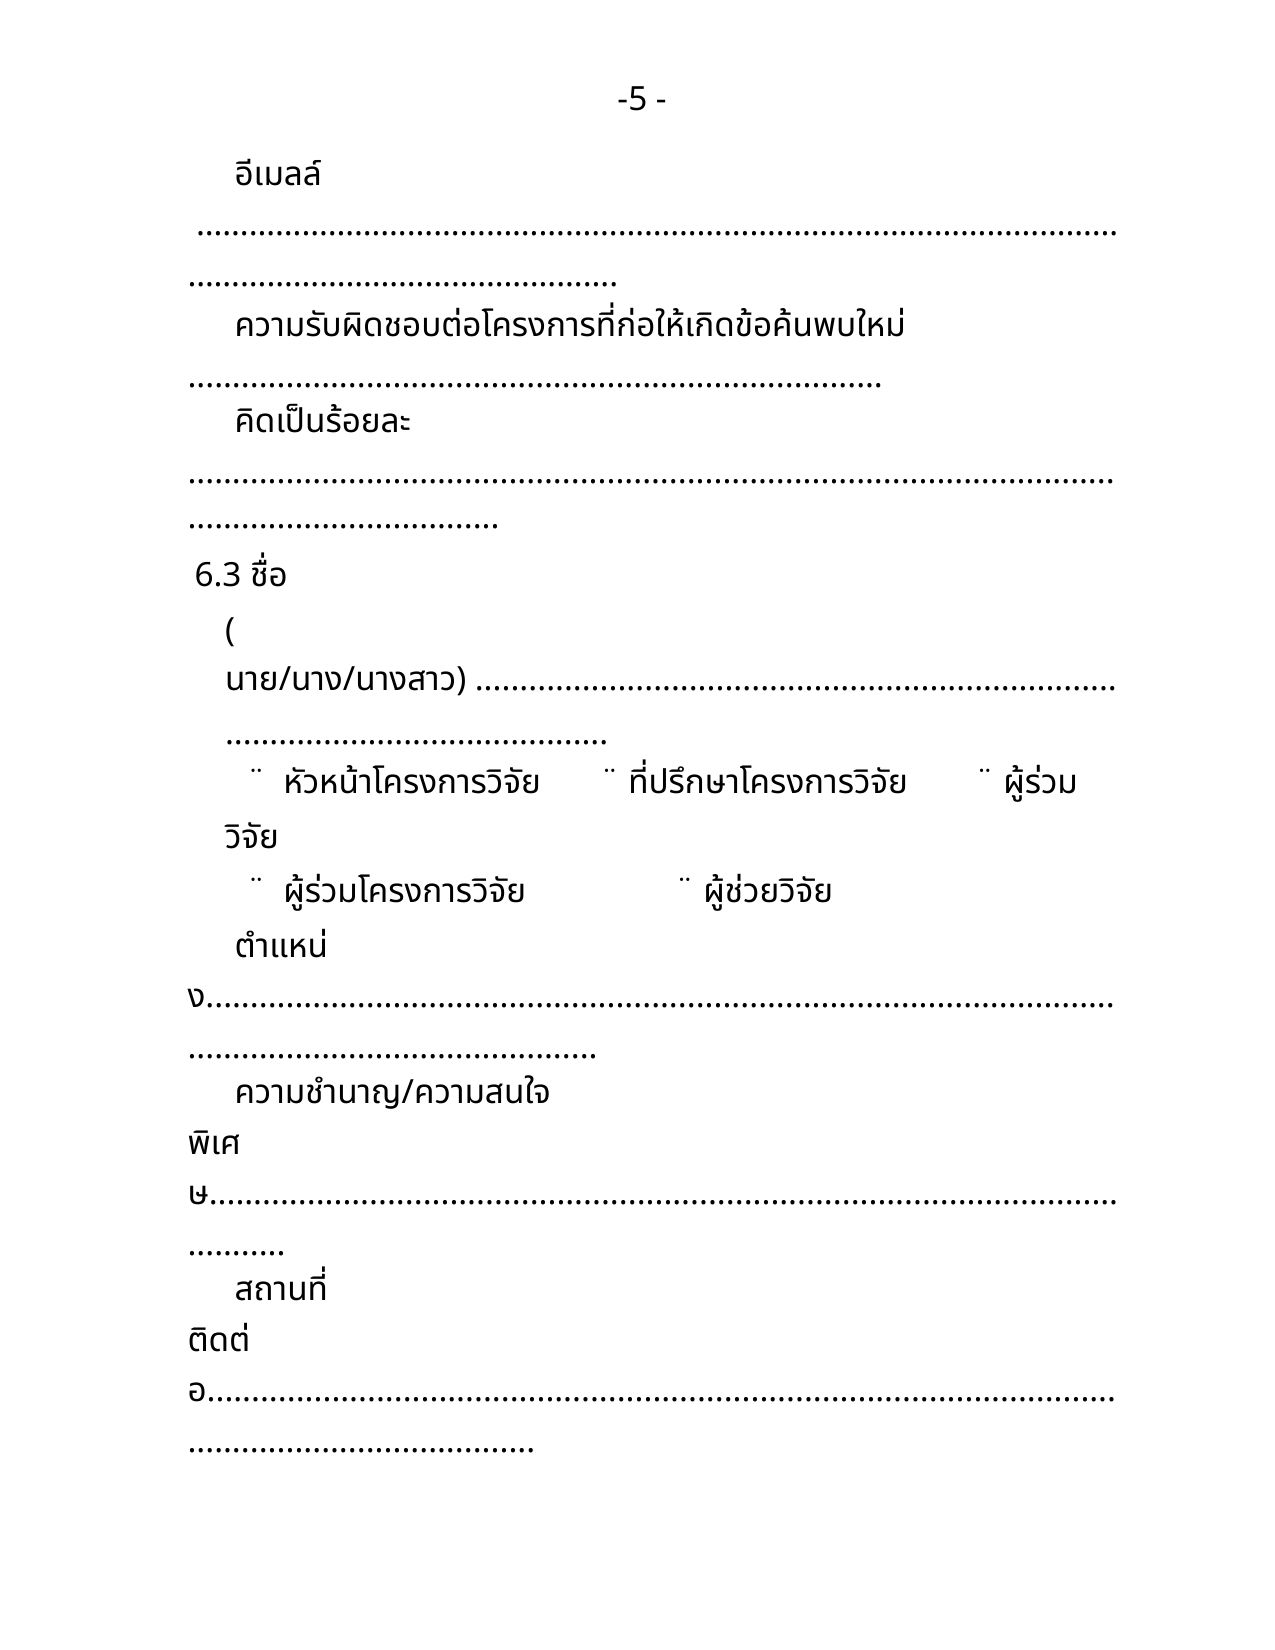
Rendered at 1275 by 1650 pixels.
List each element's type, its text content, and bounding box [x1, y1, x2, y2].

text ความชำนาญ/ความสนใจพิเศษ................................................................................................................. [187, 1068, 1125, 1265]
text ความรับผิดชอบต่อโครงการที่ก่อให้เกิดข้อค้นพบใหม่ .............................................................................. [187, 301, 1125, 397]
text อีเมลล์ ………………………………………………………………………………………………………………………………………. [187, 150, 1125, 301]
text คิดเป็นร้อยละ ........................................................................................................................................... [187, 397, 1125, 538]
text สถานที่ติดต่อ............................................................................................................................................. [187, 1265, 1125, 1462]
list ¨ หัวหน้าโครงการวิจัย ¨ ที่ปรึกษาโครงการวิจัย ¨ ผู้ร่วมวิจัย [194, 758, 1125, 863]
list 6.3 ชื่อ (นาย/นาง/นางสาว) ................................................................................................................... [194, 551, 1125, 754]
text ตำแหน่ง.................................................................................................................................................... [187, 922, 1125, 1068]
list ¨ ผู้ร่วมโครงการวิจัย ¨ ผู้ช่วยวิจัย [194, 867, 1125, 918]
